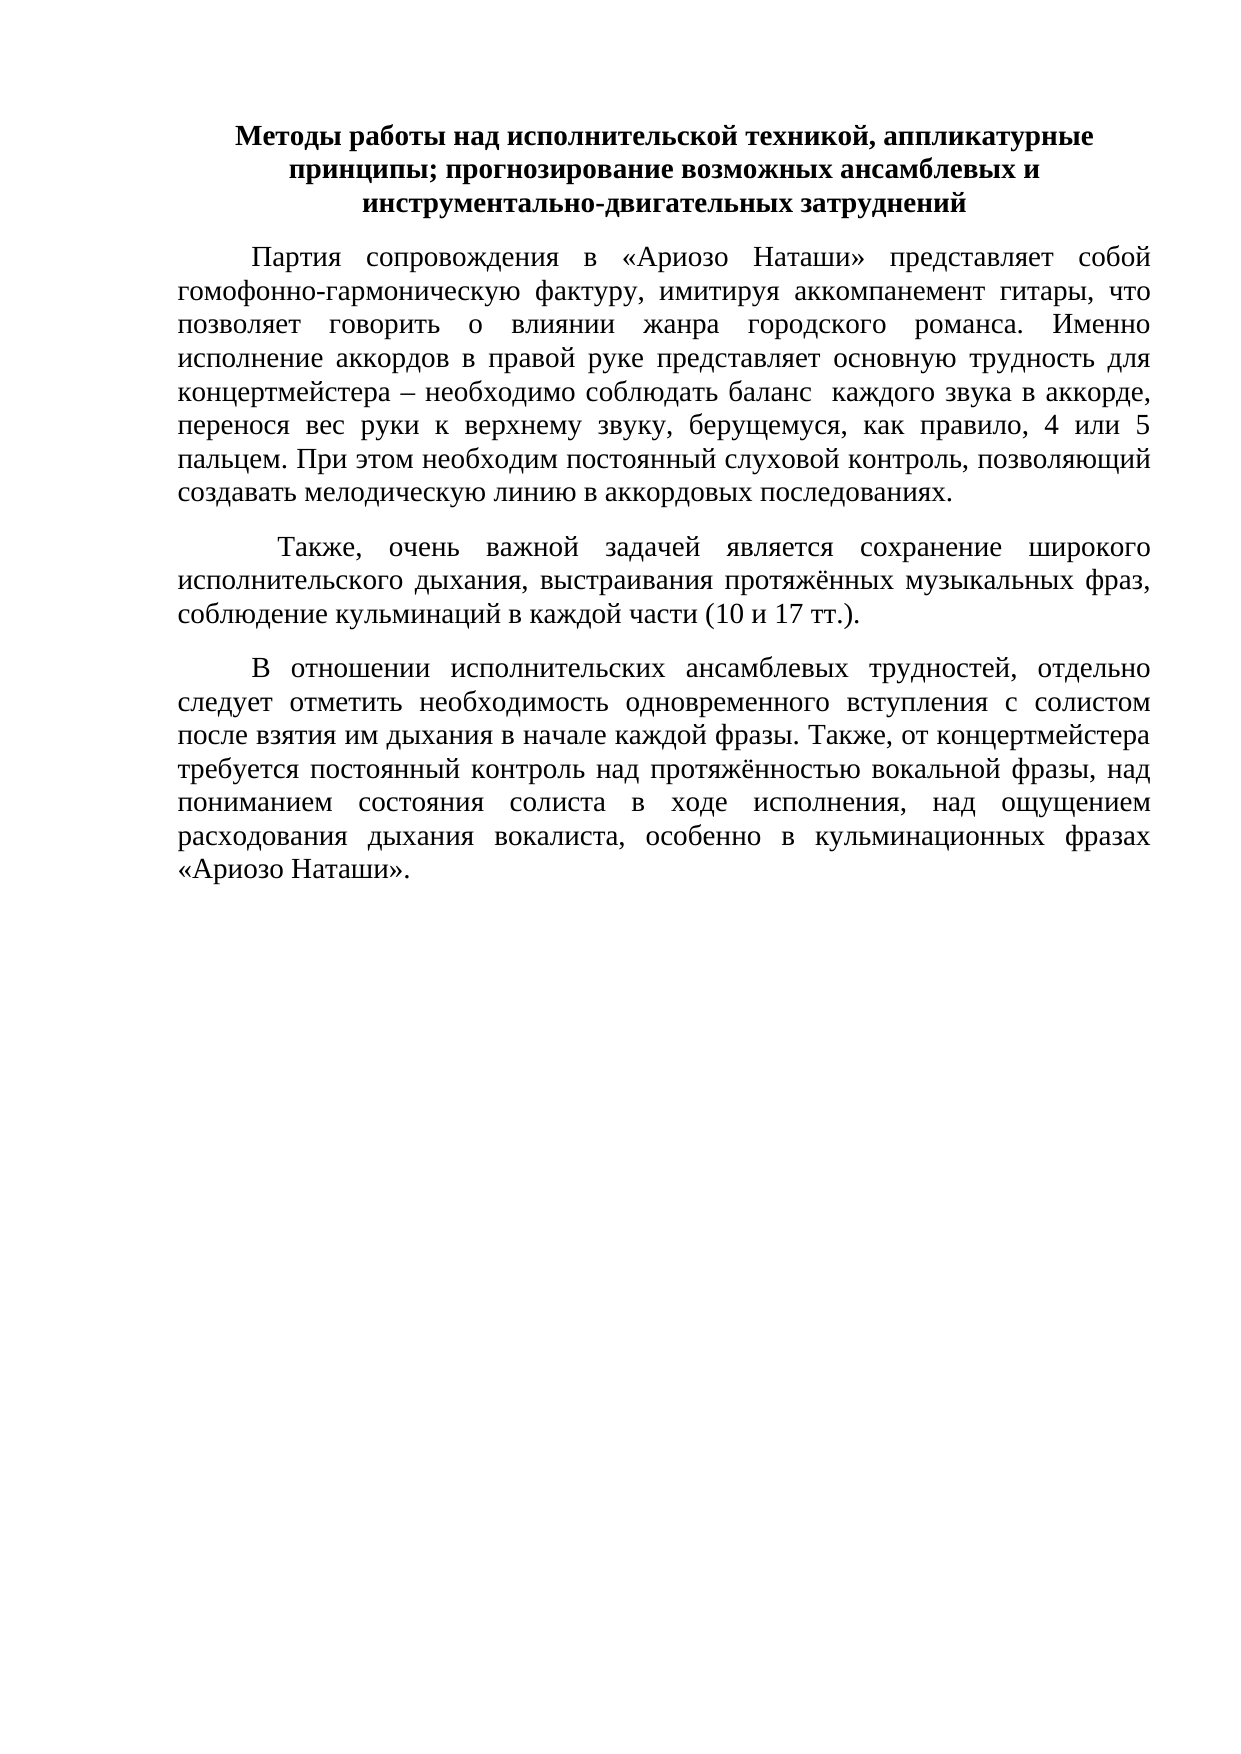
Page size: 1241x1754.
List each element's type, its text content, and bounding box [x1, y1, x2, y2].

text В отношении исполнительских ансамблевых трудностей, отдельно следует отметить необходимость одновременного вступления с солистом после взятия им дыхания в начале каждой фразы. Также, от концертмейстера требуется постоянный контроль над протяжённостью вокальной фразы, над пониманием состояния солиста в ходе исполнения, над ощущением расходования дыхания вокалиста, особенно в кульминационных фразах «Ариозо Наташи». [177, 650, 1152, 885]
text Партия сопровождения в «Ариозо Наташи» представляет собой гомофонно-гармоническую фактуру, имитируя аккомпанемент гитары, что позволяет говорить о влиянии жанра городского романса. Именно исполнение аккордов в правой руке представляет основную трудность для концертмейстера – необходимо соблюдать баланс каждого звука в аккорде, перенося вес руки к верхнему звуку, берущемуся, как правило, 4 или 5 пальцем. При этом необходим постоянный слуховой контроль, позволяющий создавать мелодическую линию в аккордовых последованиях. [177, 239, 1152, 508]
text Методы работы над исполнительской техникой, аппликатурные принципы; прогнозирование возможных ансамблевых и инструментально-двигательных затруднений [177, 118, 1152, 219]
text Также, очень важной задачей является сохранение широкого исполнительского дыхания, выстраивания протяжённых музыкальных фраз, соблюдение кульминаций в каждой части (10 и 17 тт.). [177, 529, 1152, 629]
